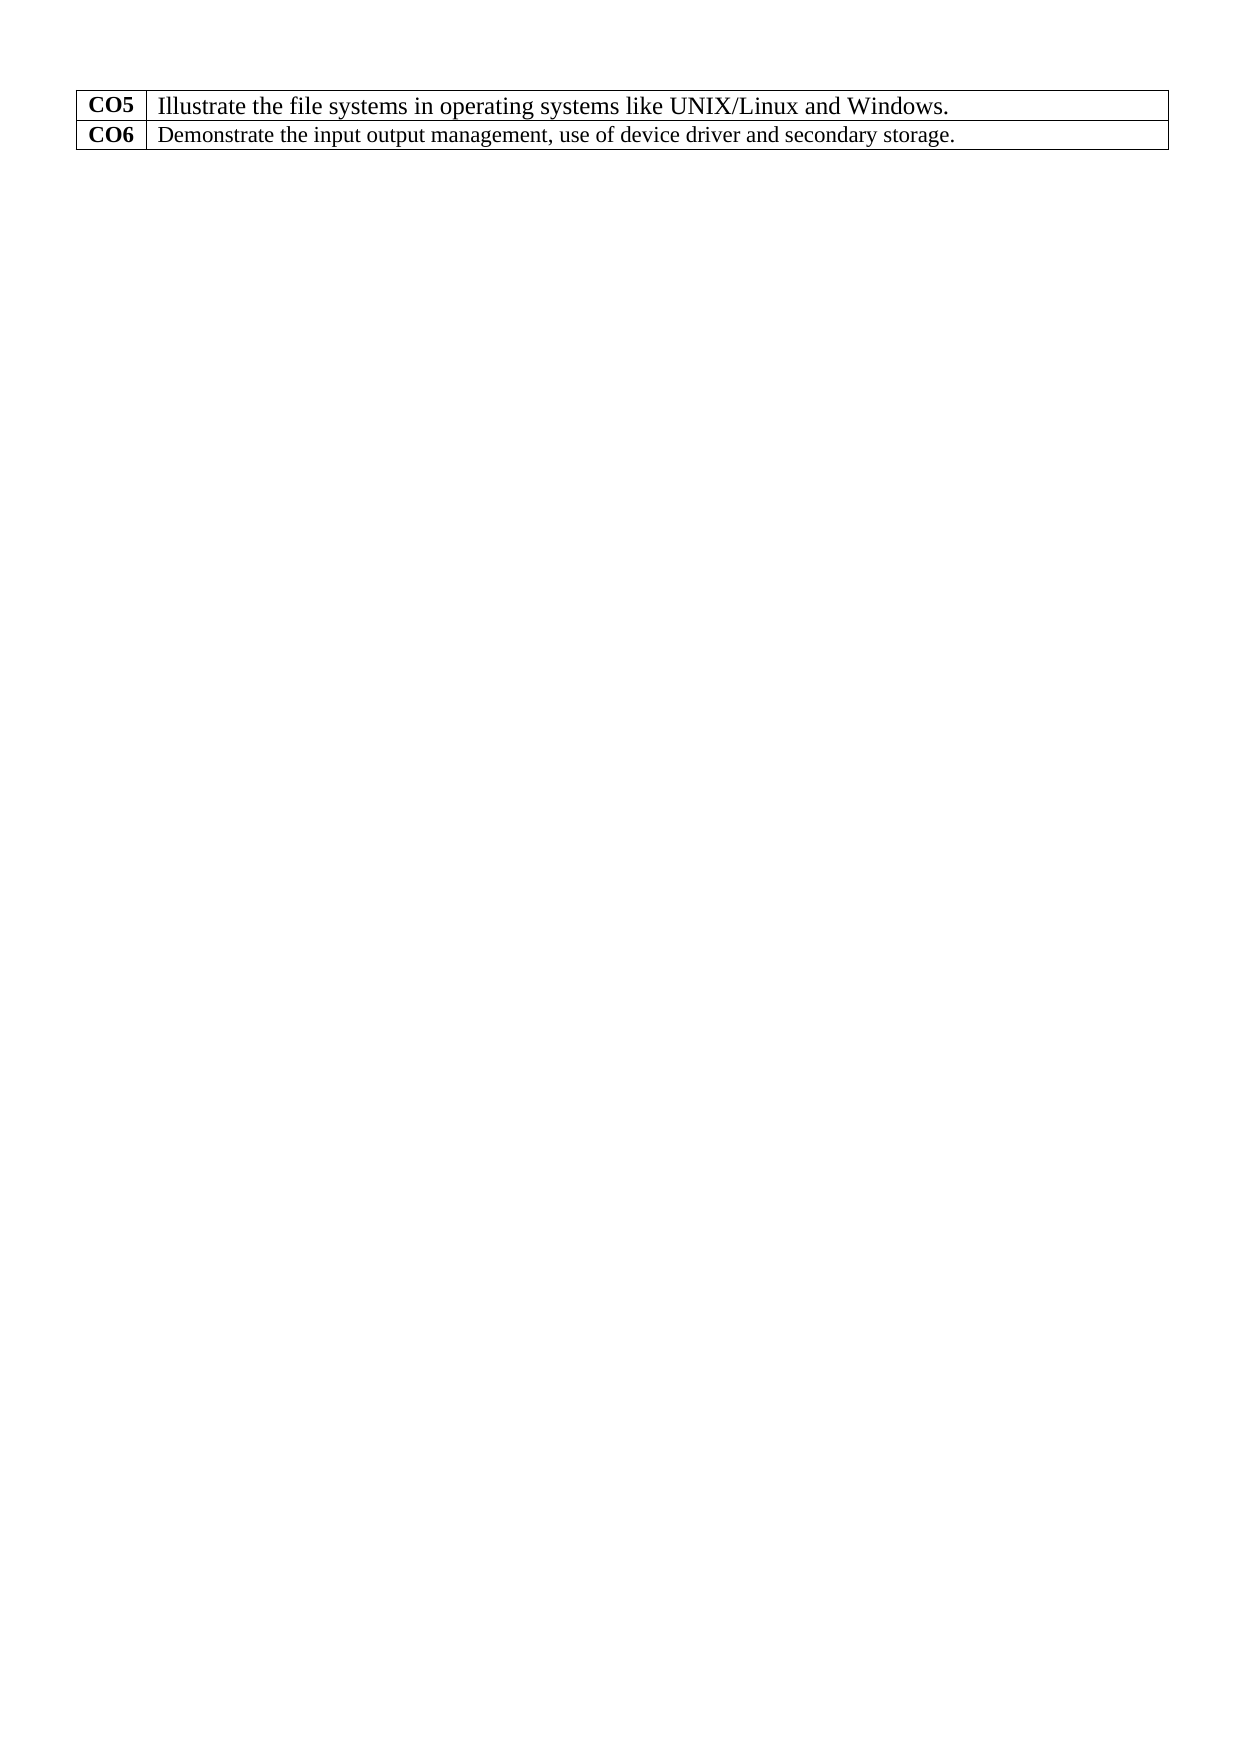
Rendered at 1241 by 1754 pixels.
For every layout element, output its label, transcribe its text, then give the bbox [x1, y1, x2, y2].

table_cell Illustrate the file systems in operating systems like UNIX/Linux and Windows. [147, 91, 1168, 119]
table_cell CO6 [77, 121, 146, 149]
table_cell CO5 [77, 91, 146, 119]
table_cell Demonstrate the input output management, use of device driver and secondary storage. [147, 121, 1168, 149]
